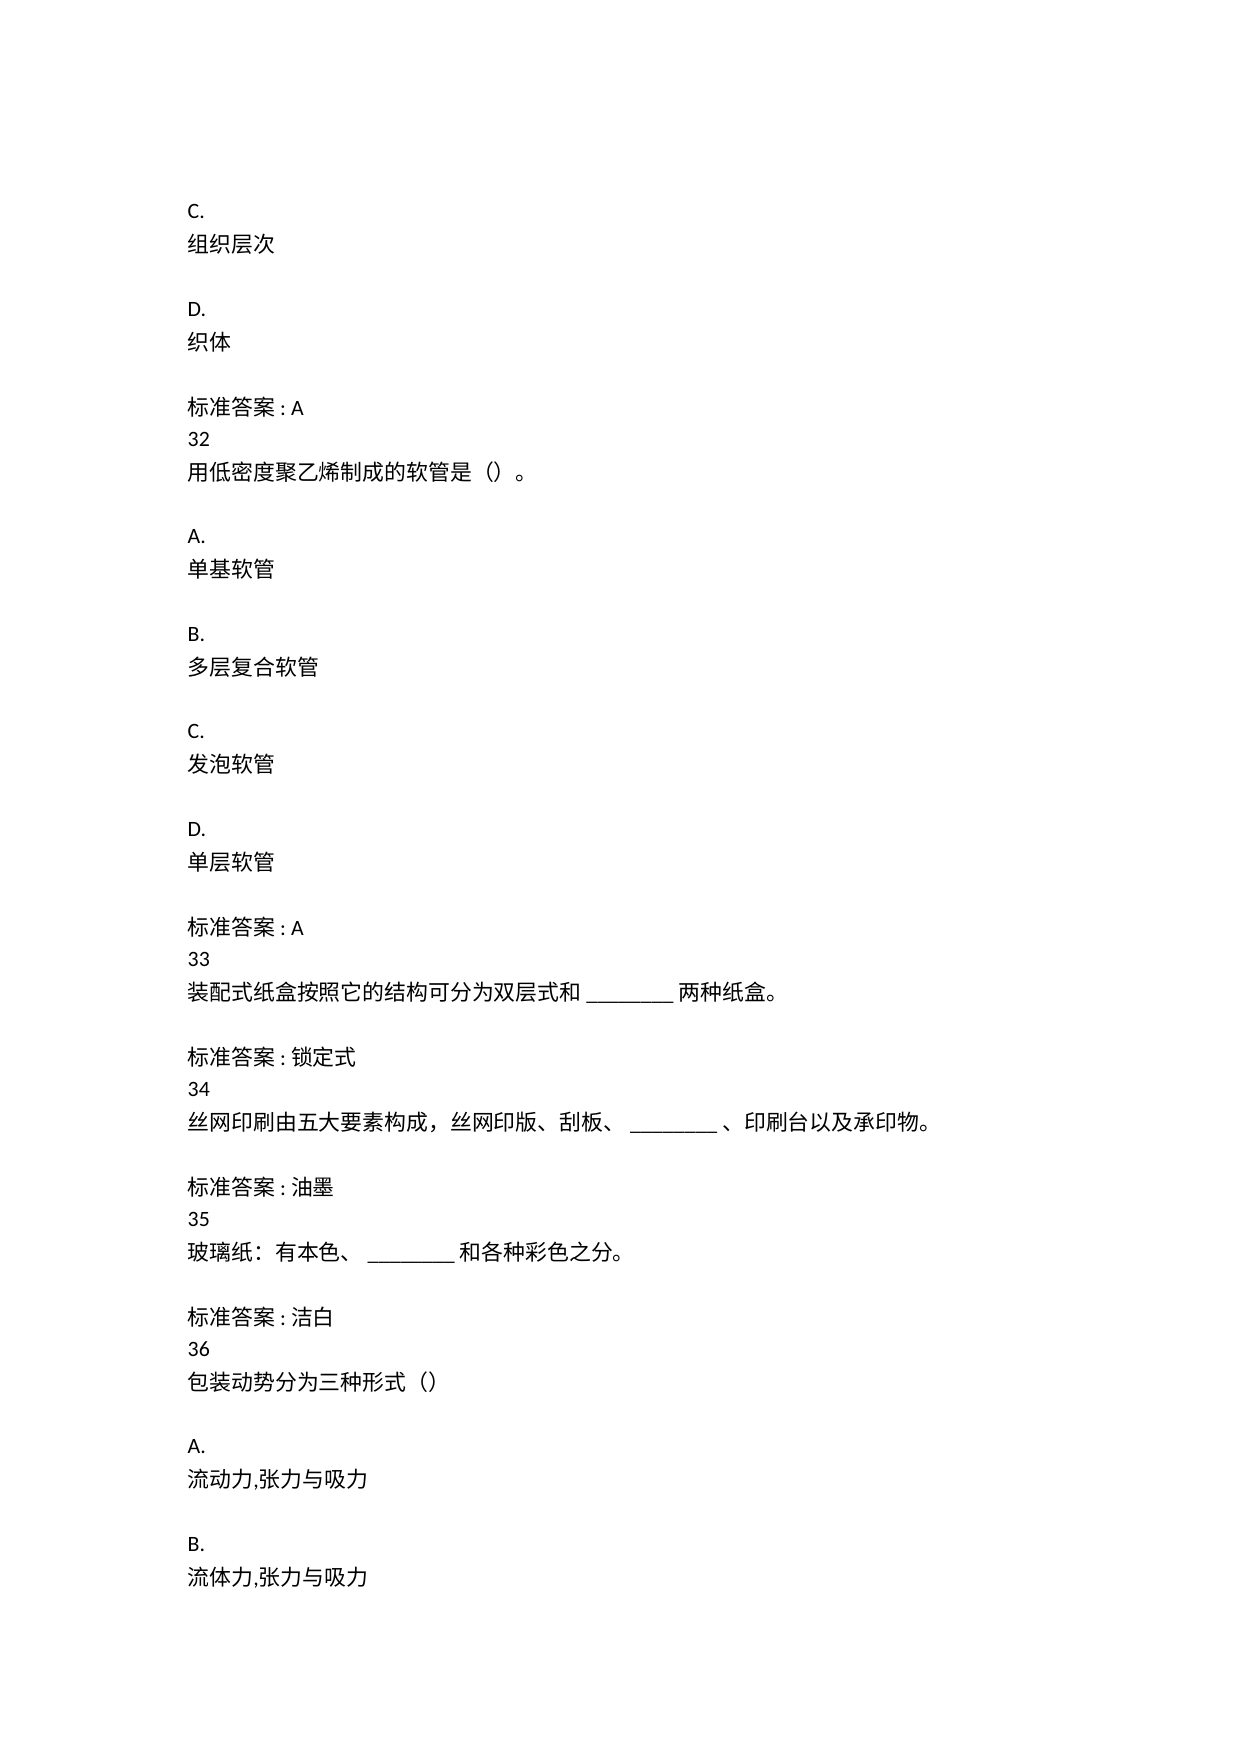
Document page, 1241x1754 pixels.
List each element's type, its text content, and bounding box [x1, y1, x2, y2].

list C. [187, 194, 1053, 227]
list 多层复合软管 [187, 649, 1053, 682]
list 丝网印刷由五大要素构成，丝网印版、刮板、 ________ 、印刷台以及承印物。 [187, 1104, 1053, 1137]
list 33 [187, 942, 1053, 974]
list 标准答案 : 油墨 [187, 1169, 1053, 1202]
list 用低密度聚乙烯制成的软管是（）。 [187, 454, 1053, 487]
list D. [187, 812, 1053, 844]
list B. [187, 617, 1053, 649]
list 流动力,张力与吸力 [187, 1462, 1053, 1494]
list 组织层次 [187, 227, 1053, 259]
list 流体力,张力与吸力 [187, 1559, 1053, 1592]
list B. [187, 1527, 1053, 1559]
list D. [187, 292, 1053, 324]
list 标准答案 : A [187, 909, 1053, 942]
list 36 [187, 1332, 1053, 1364]
list 包装动势分为三种形式（） [187, 1364, 1053, 1397]
list A. [187, 519, 1053, 552]
list 单层软管 [187, 844, 1053, 877]
list 标准答案 : 锁定式 [187, 1039, 1053, 1072]
list 发泡软管 [187, 747, 1053, 779]
list 织体 [187, 324, 1053, 357]
list 标准答案 : 洁白 [187, 1299, 1053, 1332]
list A. [187, 1429, 1053, 1462]
list 玻璃纸：有本色、 ________ 和各种彩色之分。 [187, 1234, 1053, 1267]
list C. [187, 714, 1053, 747]
list 装配式纸盒按照它的结构可分为双层式和 ________ 两种纸盒。 [187, 974, 1053, 1007]
list 32 [187, 422, 1053, 454]
list 34 [187, 1072, 1053, 1104]
list 标准答案 : A [187, 389, 1053, 422]
list 35 [187, 1202, 1053, 1234]
list 单基软管 [187, 552, 1053, 584]
